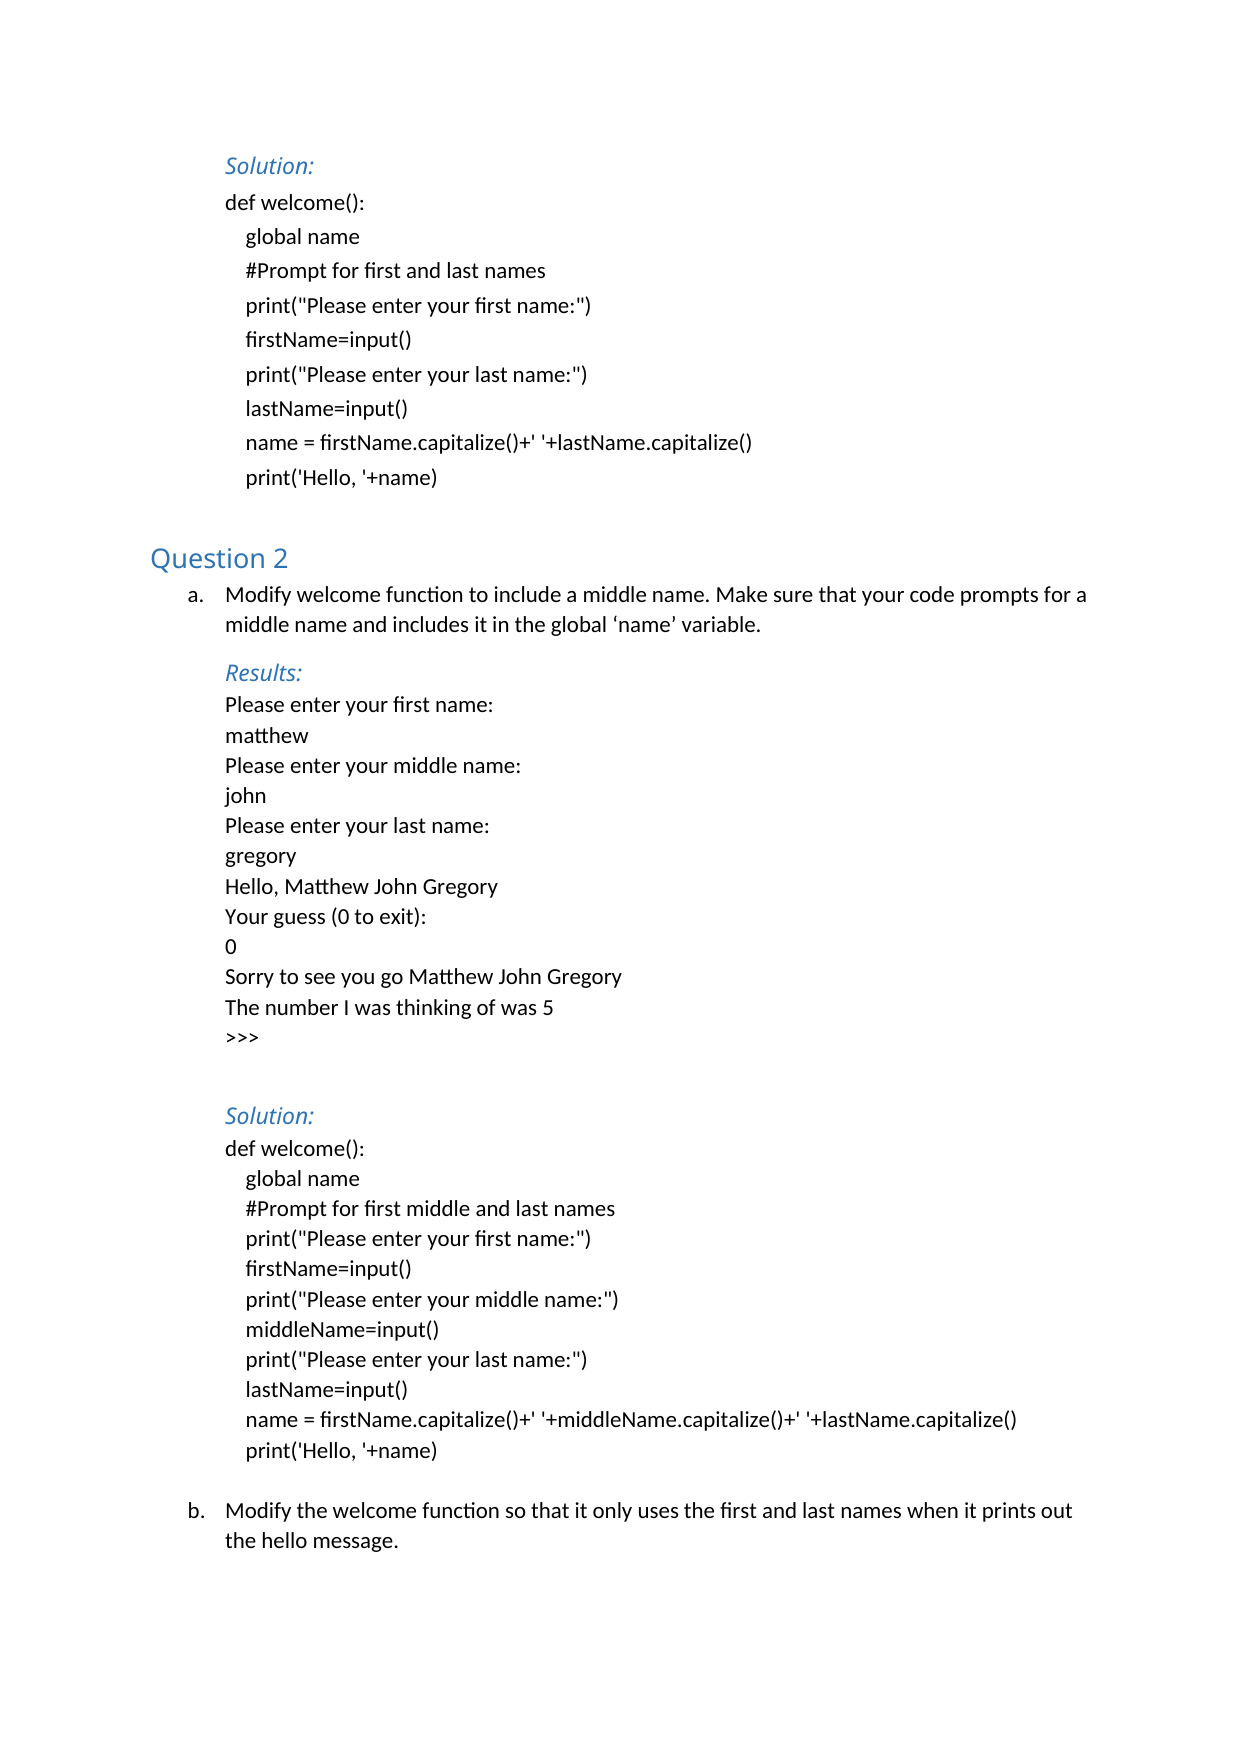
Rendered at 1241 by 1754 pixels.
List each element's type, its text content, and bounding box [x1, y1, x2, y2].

list print("Please enter your last name:") [225, 1345, 1090, 1373]
list print('Hello, '+name) [225, 1436, 1090, 1464]
list name = firstName.capitalize()+' '+middleName.capitalize()+' '+lastName.capitalize() [225, 1406, 1090, 1434]
list The number I was thinking of was 5 [225, 993, 1090, 1021]
subtitle name = firstName.capitalize()+' '+lastName.capitalize() [225, 428, 1090, 457]
list Hello, Matthew John Gregory [225, 872, 1090, 900]
list Please enter your middle name: [225, 751, 1090, 779]
subtitle print("Please enter your last name:") [225, 360, 1090, 388]
subtitle lastName=input() [225, 394, 1090, 422]
list matthew [225, 721, 1090, 749]
subtitle firstName=input() [225, 325, 1090, 353]
subtitle global name [225, 222, 1090, 250]
list lastName=input() [225, 1375, 1090, 1403]
subtitle Results: [225, 657, 1090, 688]
list 0 [225, 932, 1090, 960]
list Modify the welcome function so that it only uses the first and last names when it prints out the hello message. [187, 1496, 1090, 1554]
list firstName=input() [225, 1254, 1090, 1283]
list john [225, 781, 1090, 809]
list Please enter your last name: [225, 811, 1090, 839]
subtitle print("Please enter your first name:") [225, 291, 1090, 319]
subtitle Question 2 [150, 540, 1090, 577]
list print("Please enter your first name:") [225, 1224, 1090, 1252]
list Your guess (0 to exit): [225, 902, 1090, 930]
list global name [225, 1164, 1090, 1192]
list Sorry to see you go Matthew John Gregory [225, 962, 1090, 991]
subtitle #Prompt for first and last names [225, 257, 1090, 285]
subtitle Solution: [225, 1100, 1090, 1131]
list #Prompt for first middle and last names [225, 1194, 1090, 1222]
list def welcome(): [225, 1134, 1090, 1162]
list Modify welcome function to include a middle name. Make sure that your code prompts for a middle name and includes it in the global ‘name’ variable. [187, 580, 1090, 638]
subtitle def welcome(): [225, 188, 1090, 216]
list print("Please enter your middle name:") [225, 1285, 1090, 1313]
list gregory [225, 842, 1090, 870]
list >>> [225, 1023, 1090, 1051]
subtitle print('Hello, '+name) [225, 463, 1090, 491]
subtitle Solution: [225, 150, 1090, 181]
list middleName=input() [225, 1315, 1090, 1343]
list Please enter your first name: [225, 691, 1090, 719]
